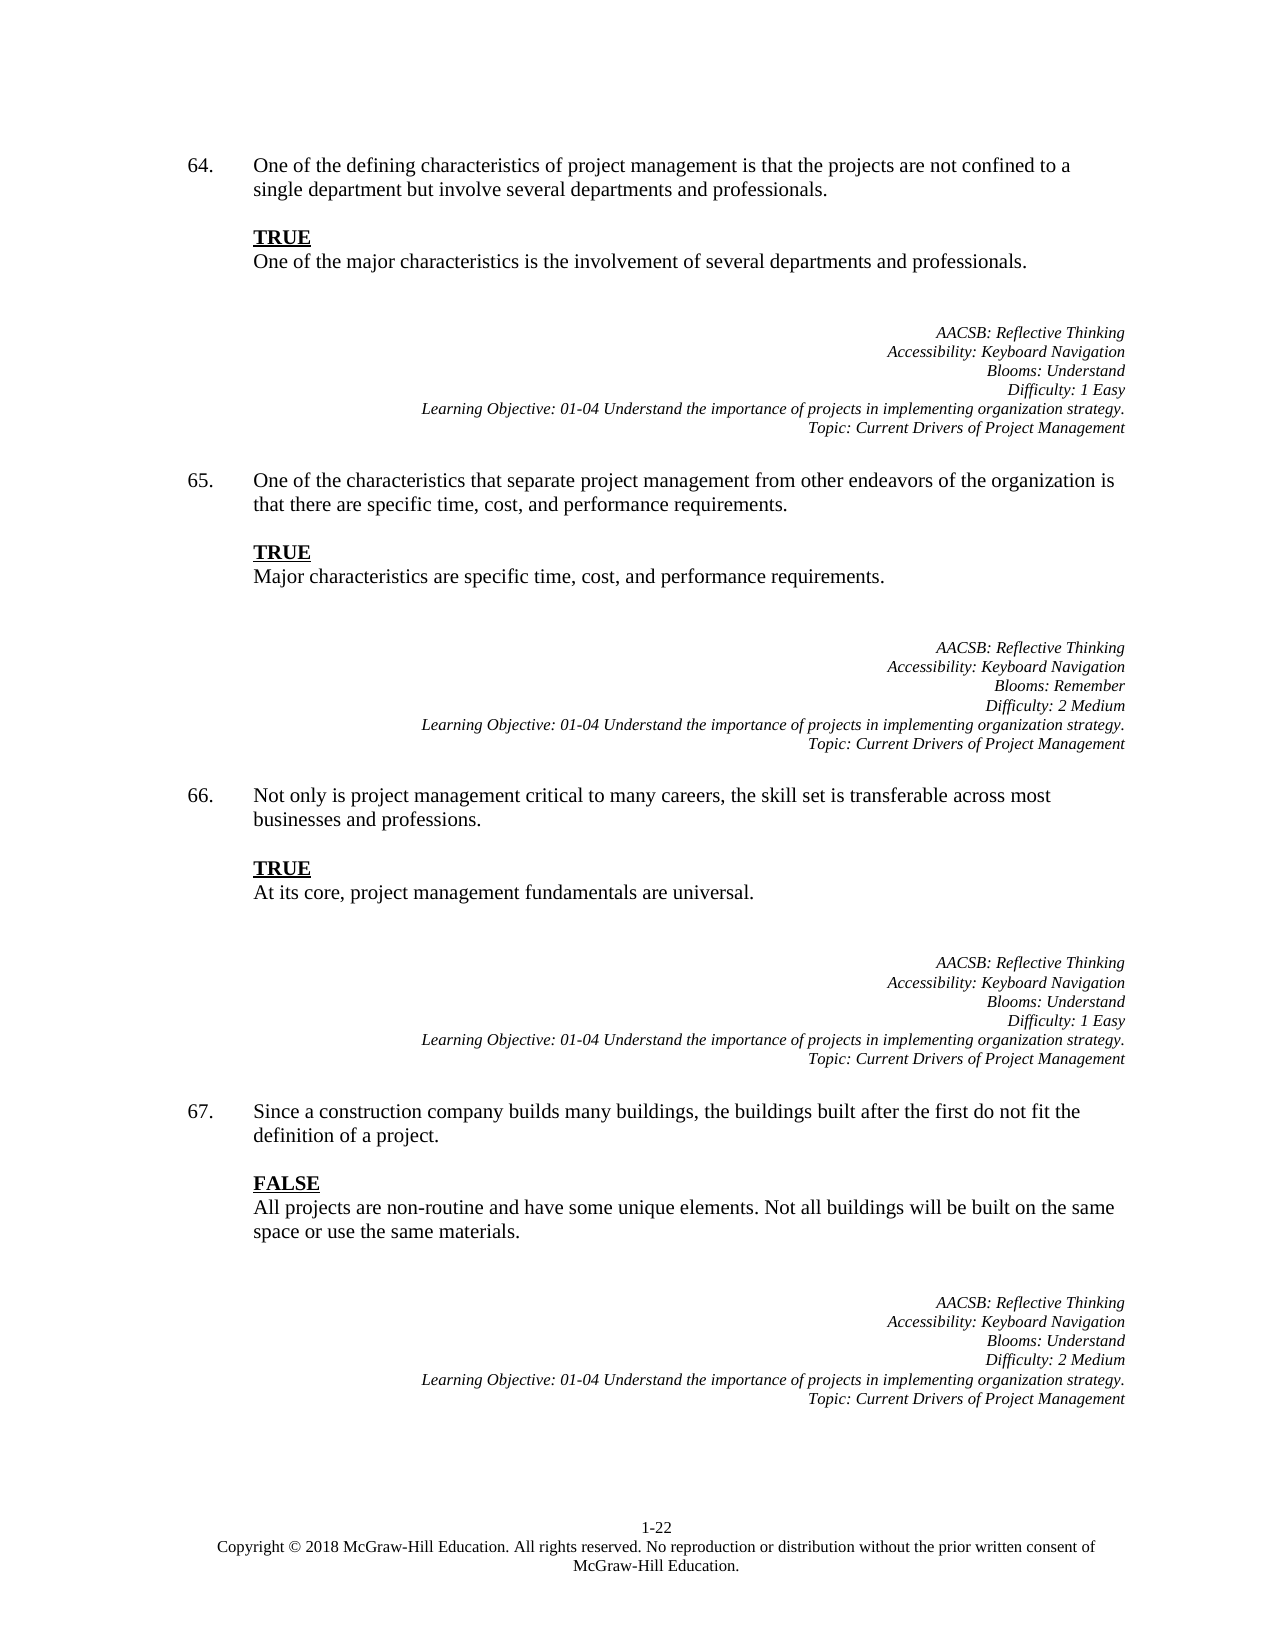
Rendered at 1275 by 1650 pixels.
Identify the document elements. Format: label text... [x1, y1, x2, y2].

table_header AACSB: Reflective Thinking Accessibility: Keyboard Navigation Blooms: Understand Difficulty: 1 Easy Learning Objective: 01-04 Understand the importance of projects in implementing organization strategy. Topic: Current Drivers of Project Management [188, 323, 1125, 465]
table_header AACSB: Reflective Thinking Accessibility: Keyboard Navigation Blooms: Remember Difficulty: 2 Medium Learning Objective: 01-04 Understand the importance of projects in implementing organization strategy. Topic: Current Drivers of Project Management [188, 638, 1125, 781]
table_header One of the characteristics that separate project management from other endeavors of the organization is that there are specific time, cost, and performance requirements. TRUE Major characteristics are specific time, cost, and performance requirements. [253, 468, 1125, 616]
table_header AACSB: Reflective Thinking Accessibility: Keyboard Navigation Blooms: Understand Difficulty: 2 Medium Learning Objective: 01-04 Understand the importance of projects in implementing organization strategy. Topic: Current Drivers of Project Management [188, 1293, 1125, 1436]
table_header Not only is project management critical to many careers, the skill set is transferable across most businesses and professions. TRUE At its core, project management fundamentals are universal. [253, 783, 1125, 932]
table_header One of the defining characteristics of project management is that the projects are not confined to a single department but involve several departments and professionals. TRUE One of the major characteristics is the involvement of several departments and professionals. [253, 153, 1125, 301]
table_header 66. [188, 783, 253, 932]
table_header 64. [188, 153, 253, 301]
table_header 65. [188, 468, 253, 616]
table_header 67. [188, 1099, 253, 1271]
table_header Since a construction company builds many buildings, the buildings built after the first do not fit the definition of a project. FALSE All projects are non-routine and have some unique elements. Not all buildings will be built on the same space or use the same materials. [253, 1099, 1125, 1271]
table_header AACSB: Reflective Thinking Accessibility: Keyboard Navigation Blooms: Understand Difficulty: 1 Easy Learning Objective: 01-04 Understand the importance of projects in implementing organization strategy. Topic: Current Drivers of Project Management [188, 953, 1125, 1096]
